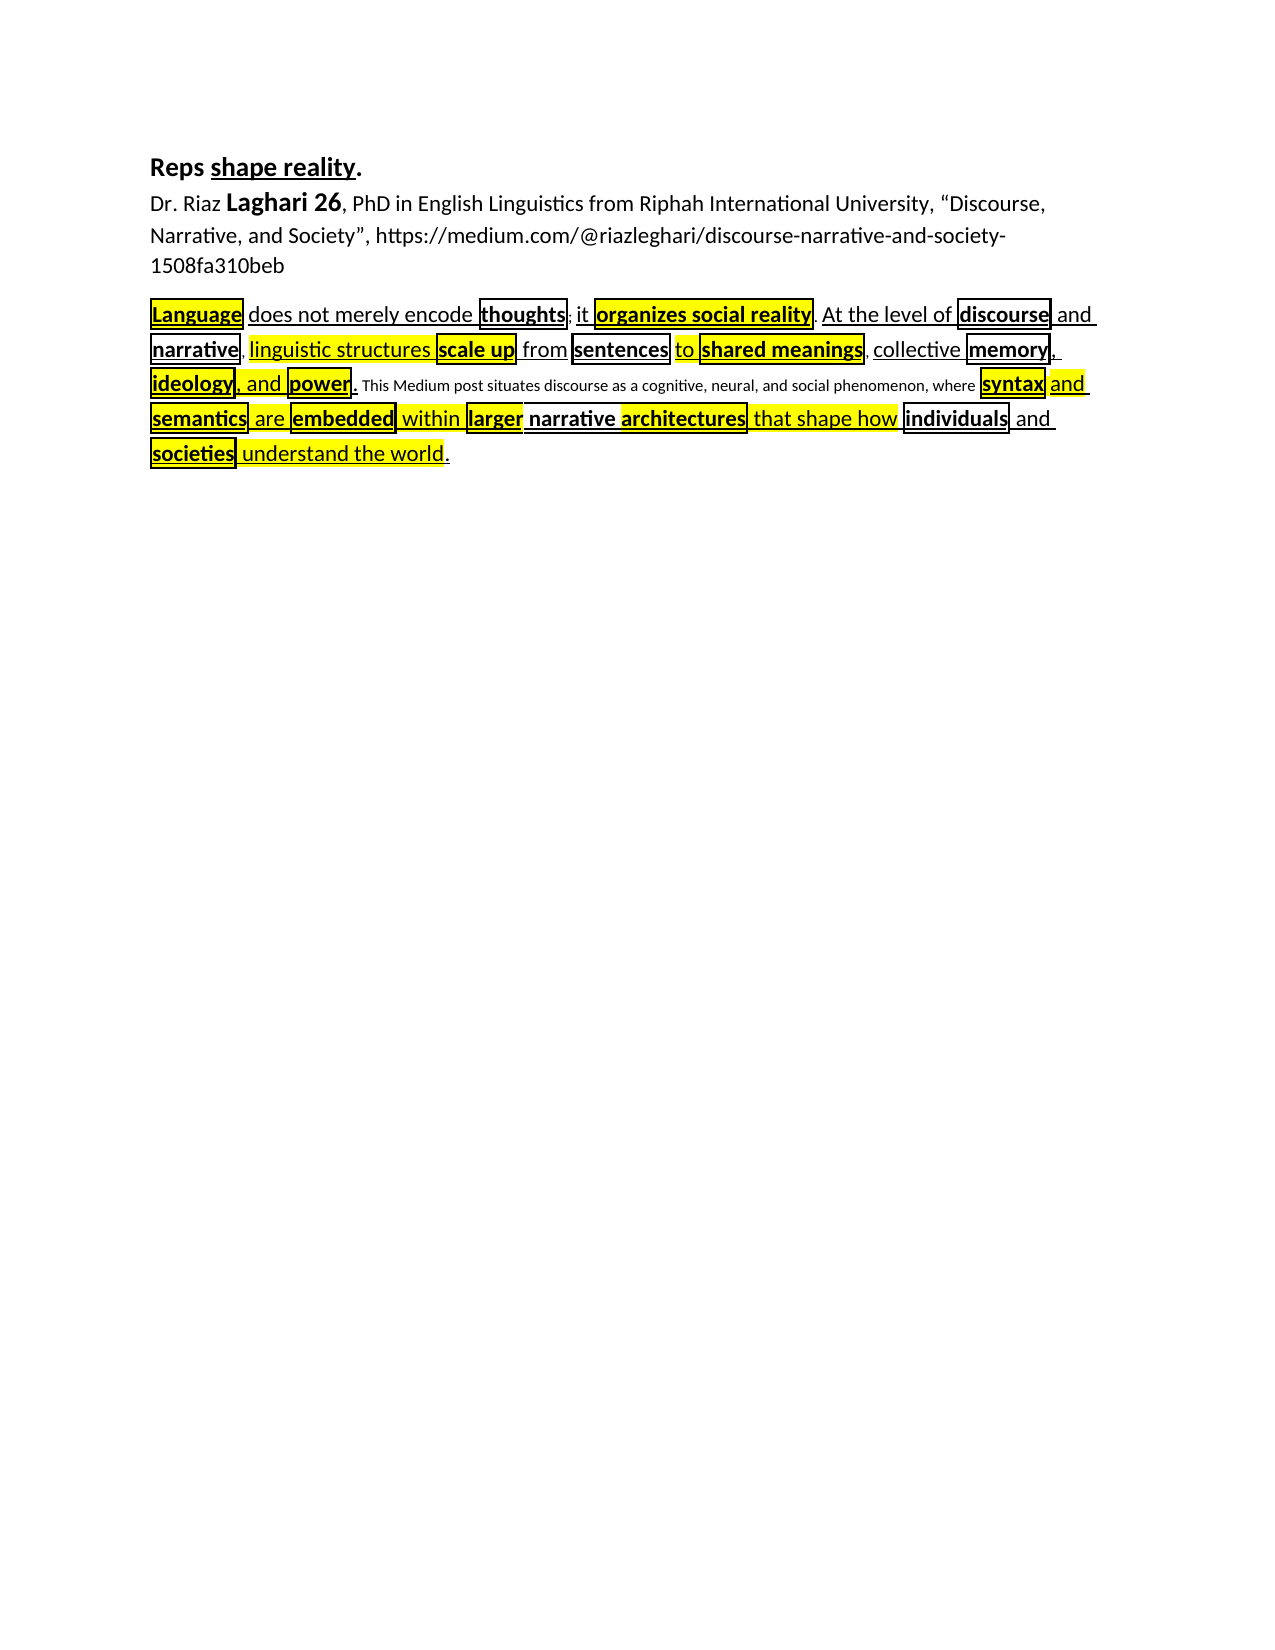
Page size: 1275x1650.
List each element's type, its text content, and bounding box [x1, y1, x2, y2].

text Dr. Riaz Laghari 26, PhD in English Linguistics from Riphah International University, “Discourse, Narrative, and Society”, https://medium.com/@riazleghari/discourse-narrative-and-society-1508fa310beb [150, 186, 1125, 279]
text Language does not merely encode thoughts; it organizes social reality. At the level of discourse and narrative, linguistic structures scale up from sentences to shared meanings, collective memory, ideology, and power. This Medium post situates discourse as a cognitive, neural, and social phenomenon, where syntax and semantics are embedded within larger narrative architectures that shape how individuals and societies understand the world. [150, 298, 1125, 469]
subtitle Reps shape reality. [150, 150, 1125, 183]
